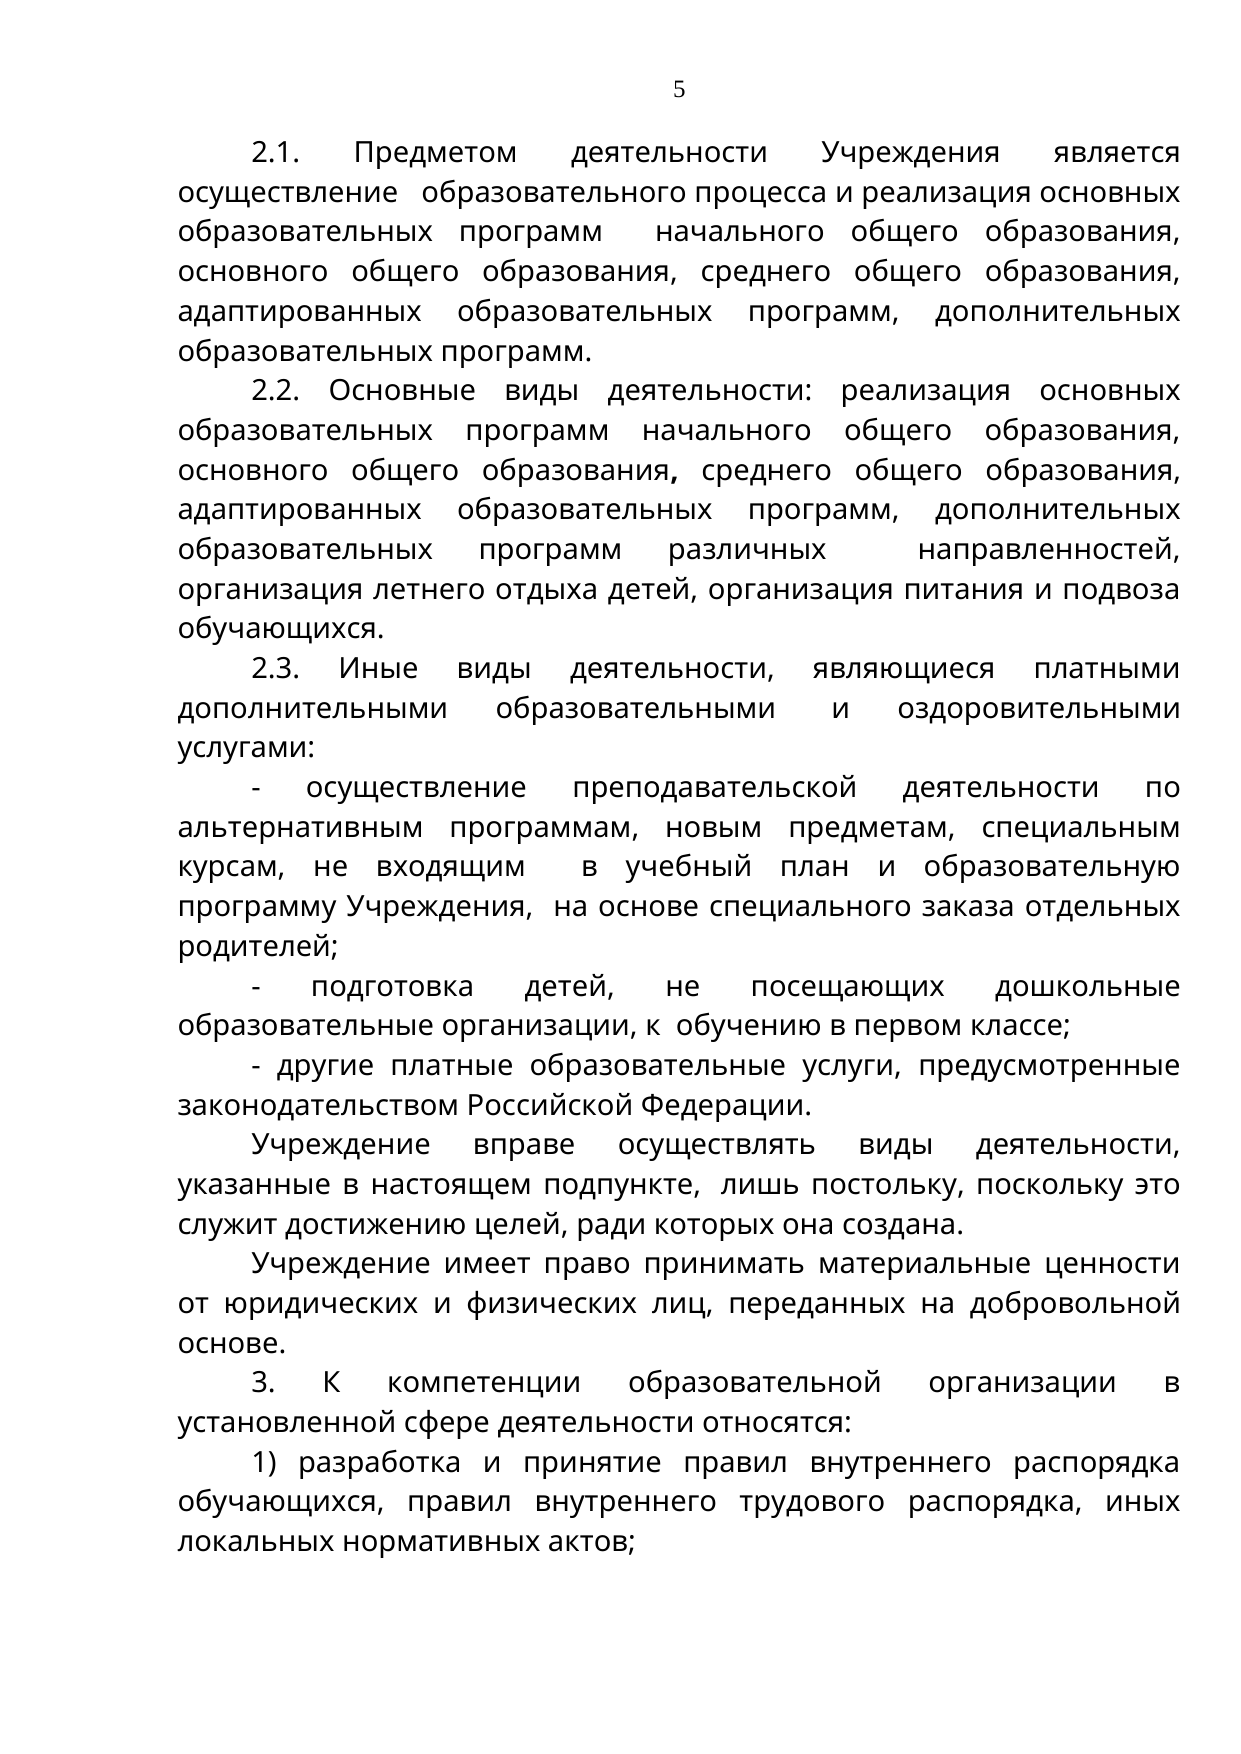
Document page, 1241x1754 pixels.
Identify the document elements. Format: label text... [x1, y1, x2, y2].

text 2.3. Иные виды деятельности, являющиеся платными дополнительными образовательными и оздоровительными услугами: [177, 647, 1181, 766]
text - подготовка детей, не посещающих дошкольные образовательные организации, к обучению в первом классе; [177, 965, 1181, 1044]
text Учреждение вправе осуществлять виды деятельности, указанные в настоящем подпункте, лишь постольку, поскольку это служит достижению целей, ради которых она создана. [177, 1123, 1181, 1243]
text 2.1. Предметом деятельности Учреждения является осуществление образовательного процесса и реализация основных образовательных программ начального общего образования, основного общего образования, среднего общего образования, адаптированных образовательных программ, дополнительных образовательных программ. [177, 131, 1181, 369]
text Учреждение имеет право принимать материальные ценности от юридических и физических лиц, переданных на добровольной основе. [177, 1243, 1181, 1362]
text - другие платные образовательные услуги, предусмотренные законодательством Российской Федерации. [177, 1044, 1181, 1123]
text 3. К компетенции образовательной организации в установленной сфере деятельности относятся: [177, 1362, 1181, 1441]
text - осуществление преподавательской деятельности по альтернативным программам, новым предметам, специальным курсам, не входящим в учебный план и образовательную программу Учреждения, на основе специального заказа отдельных родителей; [177, 766, 1181, 965]
text 2.2. Основные виды деятельности: реализация основных образовательных программ начального общего образования, основного общего образования, среднего общего образования, адаптированных образовательных программ, дополнительных образовательных программ различных направленностей, организация летнего отдыха детей, организация питания и подвоза обучающихся. [177, 369, 1181, 647]
text 1) разработка и принятие правил внутреннего распорядка обучающихся, правил внутреннего трудового распорядка, иных локальных нормативных актов; [177, 1441, 1181, 1560]
